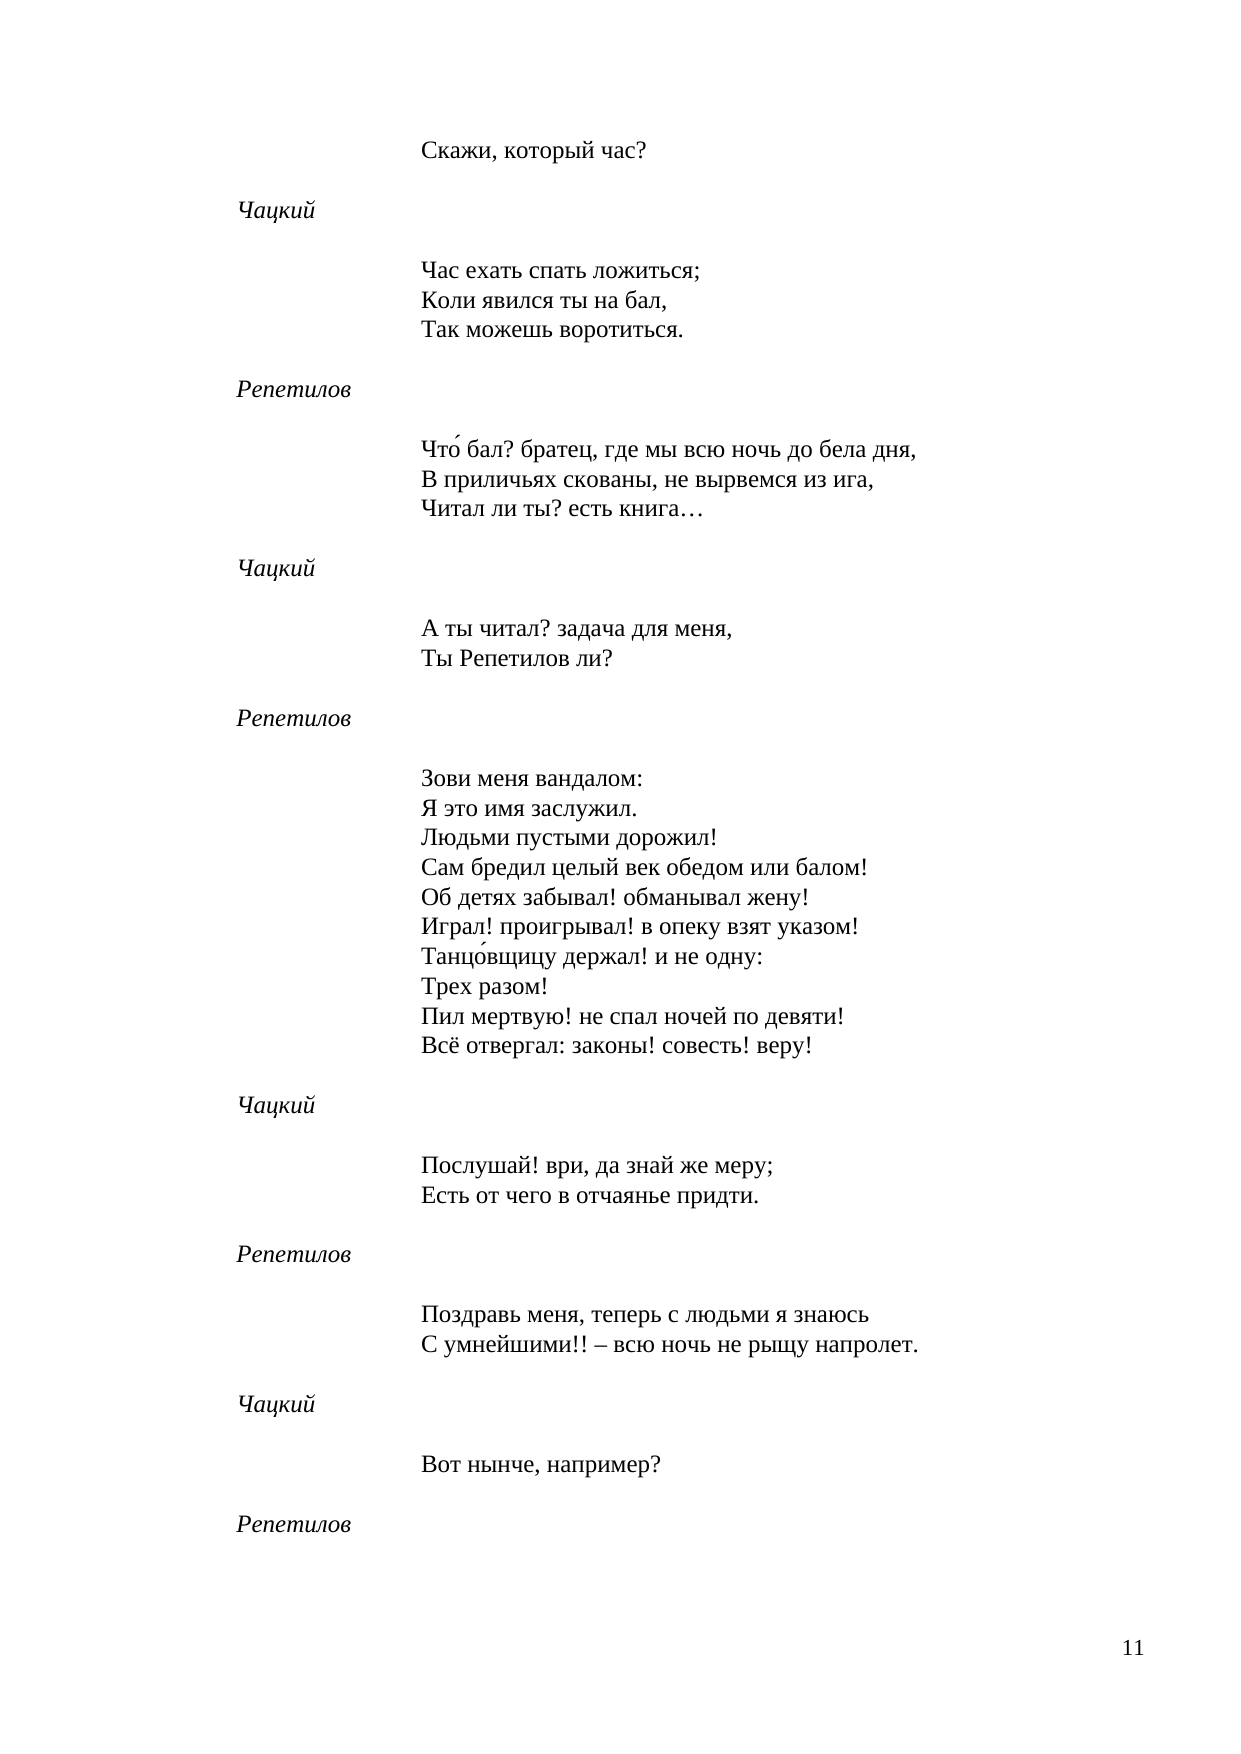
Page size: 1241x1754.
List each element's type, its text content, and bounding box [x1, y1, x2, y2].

text Играл! проигрывал! в опеку взят указом! Танцо́вщицу держал! и не одну: [421, 911, 892, 970]
text Час ехать спать ложиться; Коли явился ты на бал, Так можешь воротиться. [421, 255, 702, 343]
text Послушай! ври, да знай же меру; Есть от чего в отчаянье придти. [421, 1150, 775, 1208]
text Чацкий [236, 195, 1167, 224]
text Я это имя заслужил. Людьми пустыми дорожил! [421, 793, 723, 851]
text Поздравь меня, теперь с людьми я знаюсь [421, 1299, 1167, 1328]
text А ты читал? задача для меня, Ты Репетилов ли? [421, 613, 758, 672]
text Чацкий [236, 553, 1167, 582]
text Репетилов [236, 703, 1167, 731]
text Что́ бал? братец, где мы всю ночь до бела дня, В приличьях скованы, не вырвемся из ига, Читал ли ты? есть книга… [421, 434, 926, 522]
text Чацкий [236, 1090, 1167, 1119]
text Трех разом! [421, 971, 1167, 999]
text Пил мертвую! не спал ночей по девяти! Всё отвергал: законы! совесть! веру! [421, 1001, 856, 1059]
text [421, 135, 856, 164]
text Репетилов [236, 1239, 1167, 1268]
text Вот нынче, например? [421, 1449, 1167, 1478]
text Чацкий [236, 1389, 1167, 1418]
text С умнейшими!! – всю ночь не рыщу напролет. [421, 1329, 1167, 1358]
text Зови меня вандалом: [421, 763, 1167, 791]
text Репетилов [236, 1509, 1167, 1538]
text Репетилов [236, 374, 1167, 403]
text Сам бредил целый век обедом или балом! Об детях забывал! обманывал жену! [421, 852, 892, 910]
